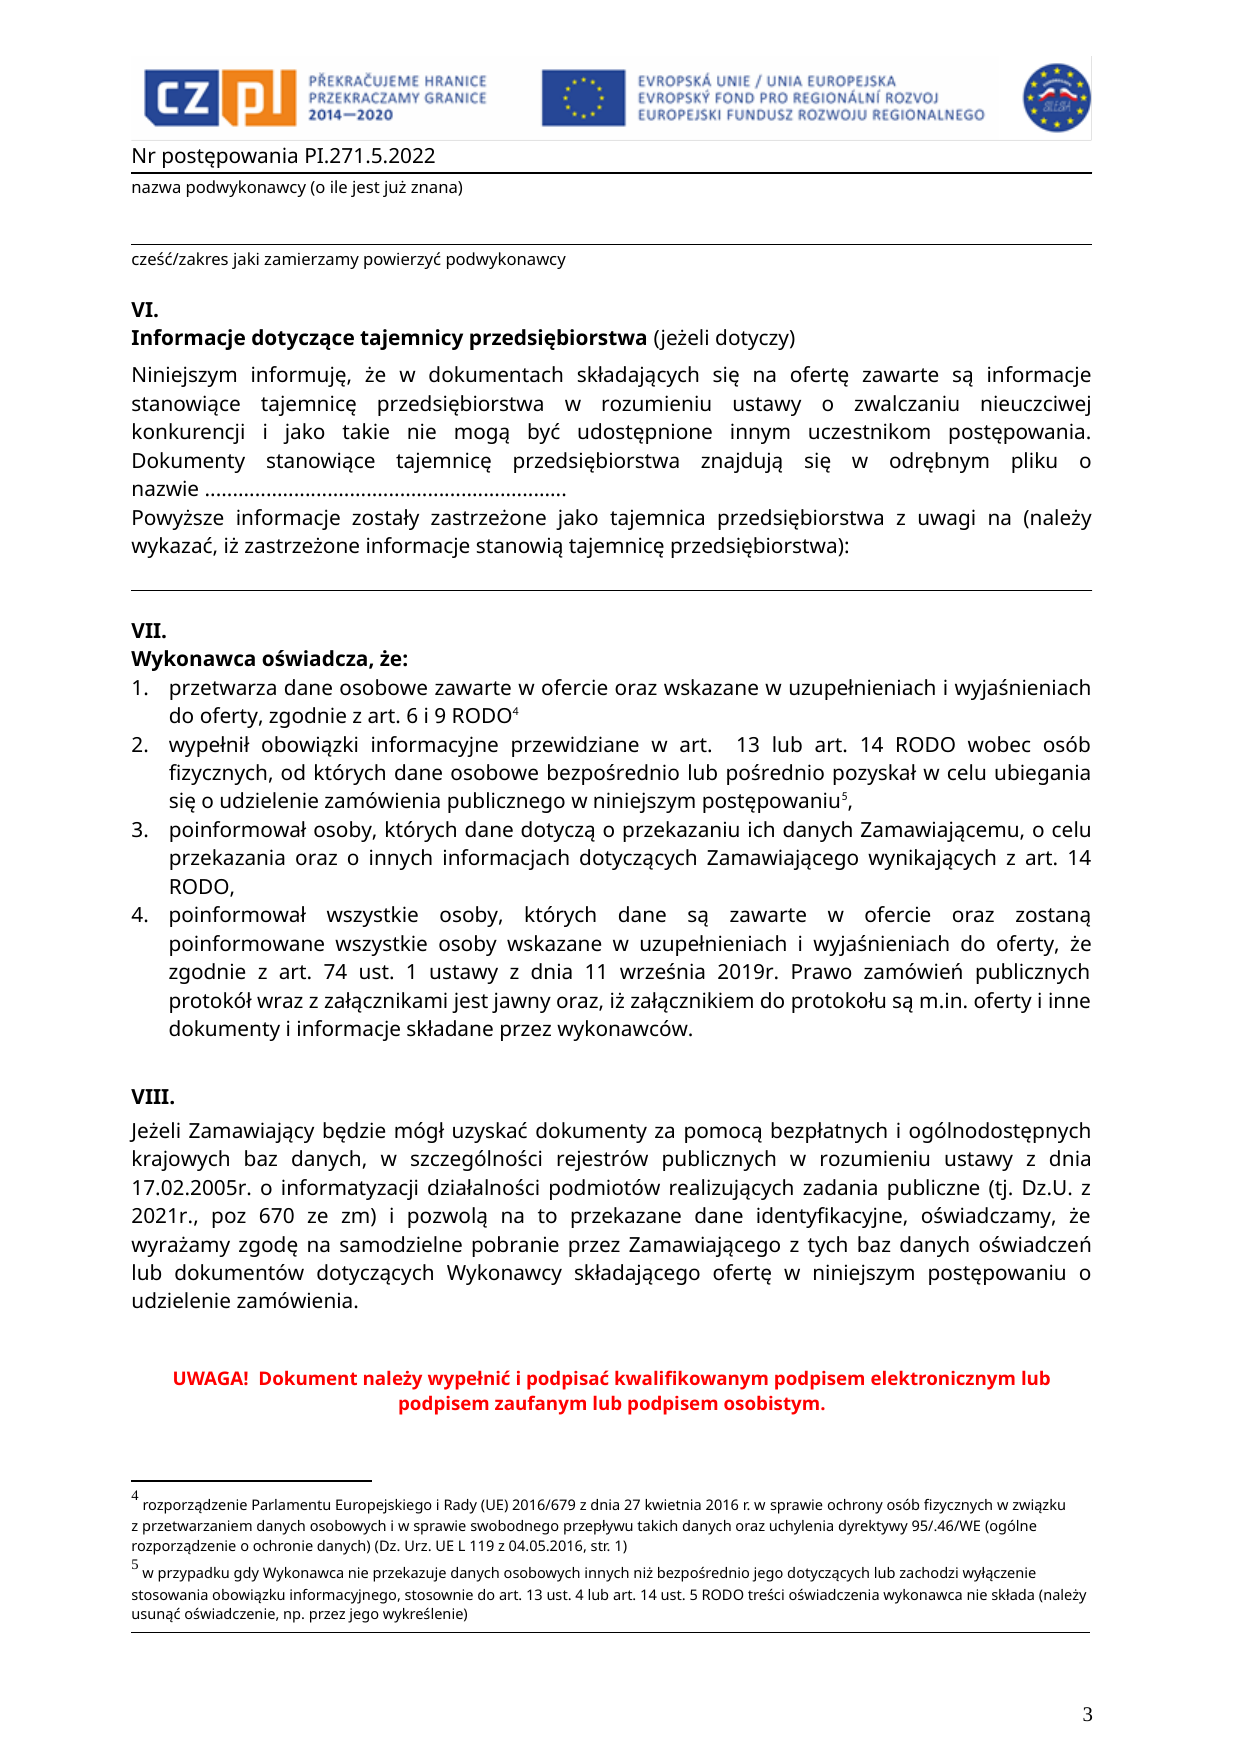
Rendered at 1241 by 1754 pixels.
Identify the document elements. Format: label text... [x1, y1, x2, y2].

list Jeżeli Zamawiający będzie mógł uzyskać dokumenty za pomocą bezpłatnych i ogólnodostępnych krajowych baz danych, w szczególności rejestrów publicznych w rozumieniu ustawy z dnia 17.02.2005r. o informatyzacji działalności podmiotów realizujących zadania publiczne (tj. Dz.U. z 2021r., poz 670 ze zm) i pozwolą na to przekazane dane identyfikacyjne, oświadczamy, że wyrażamy zgodę na samodzielne pobranie przez Zamawiającego z tych baz danych oświadczeń lub dokumentów dotyczących Wykonawcy składającego ofertę w niniejszym postępowaniu o udzielenie zamówienia. [131, 1116, 1092, 1315]
text UWAGA! Dokument należy wypełnić i podpisać kwalifikowanym podpisem elektronicznym lub podpisem zaufanym lub podpisem osobistym. [131, 1365, 1092, 1416]
list poinformował wszystkie osoby, których dane są zawarte w ofercie oraz zostaną poinformowane wszystkie osoby wskazane w uzupełnieniach i wyjaśnieniach do oferty, że zgodnie z art. 74 ust. 1 ustawy z dnia 11 września 2019r. Prawo zamówień publicznych protokół wraz z załącznikami jest jawny oraz, iż załącznikiem do protokołu są m.in. oferty i inne dokumenty i informacje składane przez wykonawców. [131, 900, 1092, 1043]
text nazwa podwykonawcy (o ile jest już znana) [131, 174, 1092, 199]
text cześć/zakres jaki zamierzamy powierzyć podwykonawcy [131, 245, 1092, 270]
list Wykonawca oświadcza, że: [131, 644, 1092, 673]
list poinformował osoby, których dane dotyczą o przekazaniu ich danych Zamawiającemu, o celu przekazania oraz o innych informacjach dotyczących Zamawiającego wynikających z art. 14 RODO, [131, 815, 1092, 900]
text Informacje dotyczące tajemnicy przedsiębiorstwa (jeżeli dotyczy) [131, 323, 1092, 352]
list wypełnił obowiązki informacyjne przewidziane w art. 13 lub art. 14 RODO wobec osób fizycznych, od których dane osobowe bezpośrednio lub pośrednio pozyskał w celu ubiegania się o udzielenie zamówienia publicznego w niniejszym postępowaniu, [131, 730, 1092, 815]
text Niniejszym informuję, że w dokumentach składających się na ofertę zawarte są informacje stanowiące tajemnicę przedsiębiorstwa w rozumieniu ustawy o zwalczaniu nieuczciwej konkurencji i jako takie nie mogą być udostępnione innym uczestnikom postępowania. Dokumenty stanowiące tajemnicę przedsiębiorstwa znajdują się w odrębnym pliku o nazwie ................................................................. [131, 360, 1092, 503]
picture [131, 56, 1093, 142]
subtitle VI. [131, 295, 1092, 323]
list przetwarza dane osobowe zawarte w ofercie oraz wskazane w uzupełnieniach i wyjaśnieniach do oferty, zgodnie z art. 6 i 9 RODO [131, 673, 1092, 730]
text Powyższe informacje zostały zastrzeżone jako tajemnica przedsiębiorstwa z uwagi na (należy wykazać, iż zastrzeżone informacje stanowią tajemnicę przedsiębiorstwa): [131, 503, 1092, 559]
subtitle VII. [131, 616, 1092, 644]
